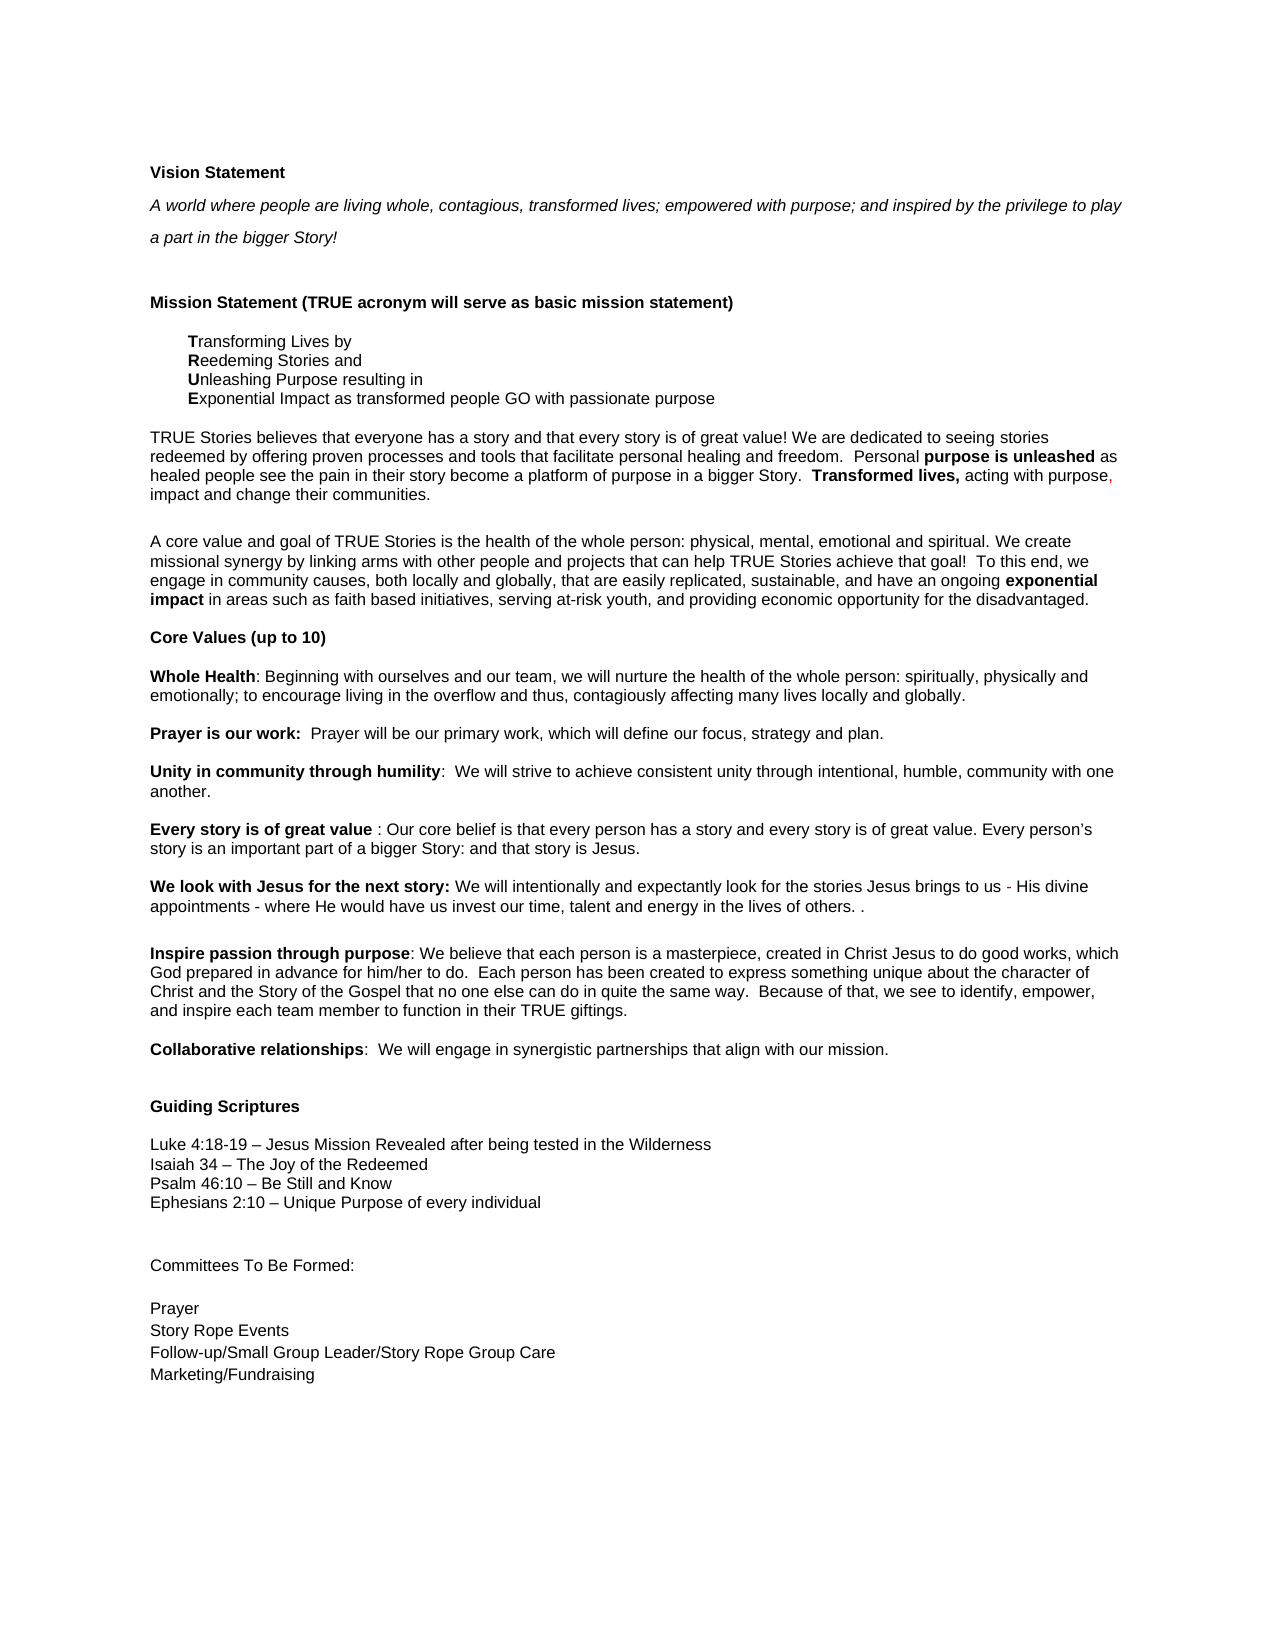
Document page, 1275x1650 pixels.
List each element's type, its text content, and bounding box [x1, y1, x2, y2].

text Inspire passion through purpose: We believe that each person is a masterpiece, created in Christ Jesus to do good works, which God prepared in advance for him/her to do. Each person has been created to express something unique about the character of Christ and the Story of the Gospel that no one else can do in quite the same way. Because of that, we see to identify, empower, and inspire each team member to function in their TRUE giftings. [150, 943, 1125, 1020]
text Ephesians 2:10 – Unique Purpose of every individual [150, 1193, 1125, 1212]
text Luke 4:18-19 – Jesus Mission Revealed after being tested in the Wilderness [150, 1135, 1125, 1154]
text Guiding Scriptures [150, 1097, 1125, 1116]
text Core Values (up to 10) [150, 628, 1125, 647]
text Prayer is our work: Prayer will be our primary work, which will define our focus, strategy and plan. [150, 724, 1125, 743]
text Every story is of great value : Our core belief is that every person has a story and every story is of great value. Every person’s story is an important part of a bigger Story: and that story is Jesus. [150, 820, 1125, 858]
text Vision Statement [150, 150, 1125, 182]
text A world where people are living whole, contagious, transformed lives; empowered with purpose; and inspired by the privilege to play a part in the bigger Story! [150, 182, 1125, 247]
text Psalm 46:10 – Be Still and Know [150, 1173, 1125, 1193]
text TRUE Stories believes that everyone has a story and that every story is of great value! We are dedicated to seeing stories redeemed by offering proven processes and tools that facilitate personal healing and freedom. Personal purpose is unleashed as healed people see the pain in their story become a platform of purpose in a bigger Story. Transformed lives, acting with purpose, impact and change their communities. [150, 427, 1125, 504]
text Transforming Lives by [188, 332, 1125, 351]
text Unity in community through humility: We will strive to achieve consistent unity through intentional, humble, community with one another. [150, 762, 1125, 801]
text Unleashing Purpose resulting in [188, 370, 1125, 389]
text Marketing/Fundraising [150, 1365, 1125, 1384]
text Story Rope Events [150, 1321, 1125, 1340]
text Exponential Impact as transformed people GO with passionate purpose [188, 389, 1125, 408]
text Collaborative relationships: We will engage in synergistic partnerships that align with our mission. [150, 1039, 1125, 1058]
text Mission Statement (TRUE acronym will serve as basic mission statement) [150, 280, 1125, 312]
text Follow-up/Small Group Leader/Story Rope Group Care [150, 1343, 1125, 1362]
text Committees To Be Formed: [150, 1256, 1125, 1275]
text Prayer [150, 1299, 1125, 1318]
text Whole Health: Beginning with ourselves and our team, we will nurture the health of the whole person: spiritually, physically and emotionally; to encourage living in the overflow and thus, contagiously affecting many lives locally and globally. [150, 666, 1125, 705]
text Isaiah 34 – The Joy of the Redeemed [150, 1154, 1125, 1173]
text Reedeming Stories and [188, 351, 1125, 370]
text We look with Jesus for the next story: We will intentionally and expectantly look for the stories Jesus brings to us - His divine appointments - where He would have us invest our time, talent and energy in the lives of others. . [150, 877, 1125, 916]
text A core value and goal of TRUE Stories is the health of the whole person: physical, mental, emotional and spiritual. We create missional synergy by linking arms with other people and projects that can help TRUE Stories achieve that goal! To this end, we engage in community causes, both locally and globally, that are easily replicated, sustainable, and have an ongoing exponential impact in areas such as faith based initiatives, serving at-risk youth, and providing economic opportunity for the disadvantaged. [150, 532, 1125, 609]
